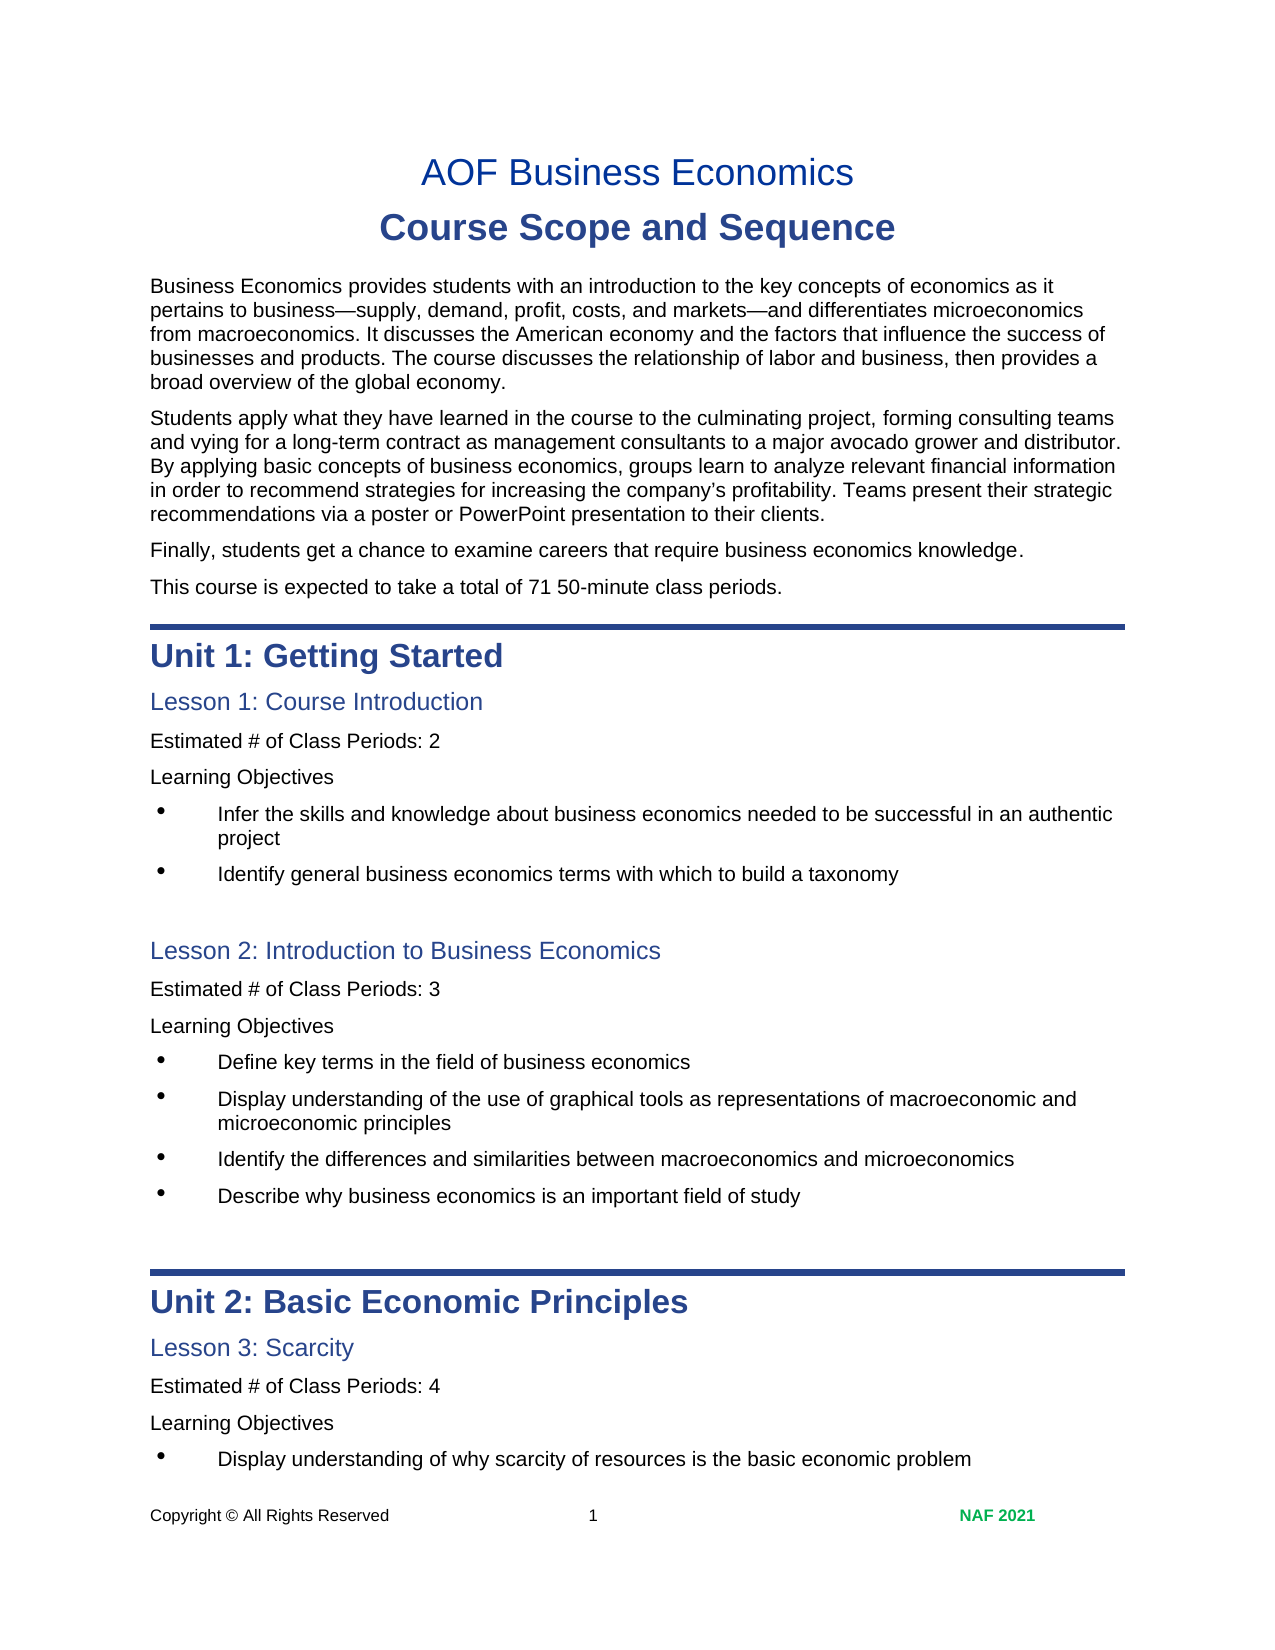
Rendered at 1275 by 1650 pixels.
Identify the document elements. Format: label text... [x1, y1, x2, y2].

text Estimated # of Class Periods: 2 [150, 728, 1125, 752]
title Course Scope and Sequence [150, 206, 1125, 249]
text Business Economics provides students with an introduction to the key concepts of economics as it pertains to business—supply, demand, profit, costs, and markets—and differentiates microeconomics from macroeconomics. It discusses the American economy and the factors that influence the success of businesses and products. The course discusses the relationship of labor and business, then provides a broad overview of the global economy. [150, 274, 1125, 393]
text Learning Objectives [150, 1014, 1125, 1038]
text Infer the skills and knowledge about business economics needed to be successful in an authentic project [157, 801, 1125, 849]
text Lesson 3: Scarcity [150, 1333, 1125, 1361]
text Lesson 1: Course Introduction [150, 687, 1125, 716]
text Define key terms in the field of business economics [157, 1050, 1125, 1074]
text Unit 2: Basic Economic Principles [150, 1276, 1125, 1320]
text This course is expected to take a total of 71 50-minute class periods. [150, 575, 1125, 599]
text Lesson 2: Introduction to Business Economics [150, 936, 1125, 965]
text Learning Objectives [150, 1410, 1125, 1434]
text Estimated # of Class Periods: 4 [150, 1374, 1125, 1398]
text Identify the differences and similarities between macroeconomics and microeconomics [157, 1147, 1125, 1171]
text AOF Business Economics [150, 150, 1125, 193]
text Estimated # of Class Periods: 3 [150, 977, 1125, 1001]
text Identify general business economics terms with which to build a taxonomy [157, 862, 1125, 886]
text Learning Objectives [150, 765, 1125, 789]
text Unit 1: Getting Started [150, 630, 1125, 675]
text Finally, students get a chance to examine careers that require business economics knowledge. [150, 538, 1125, 562]
text Display understanding of why scarcity of resources is the basic economic problem [157, 1447, 1125, 1471]
text Students apply what they have learned in the course to the culminating project, forming consulting teams and vying for a long-term contract as management consultants to a major avocado grower and distributor. By applying basic concepts of business economics, groups learn to analyze relevant financial information in order to recommend strategies for increasing the company’s profitability. Teams present their strategic recommendations via a poster or PowerPoint presentation to their clients. [150, 406, 1125, 526]
text Display understanding of the use of graphical tools as representations of macroeconomic and microeconomic principles [157, 1087, 1125, 1135]
text Describe why business economics is an important field of study [157, 1184, 1125, 1208]
